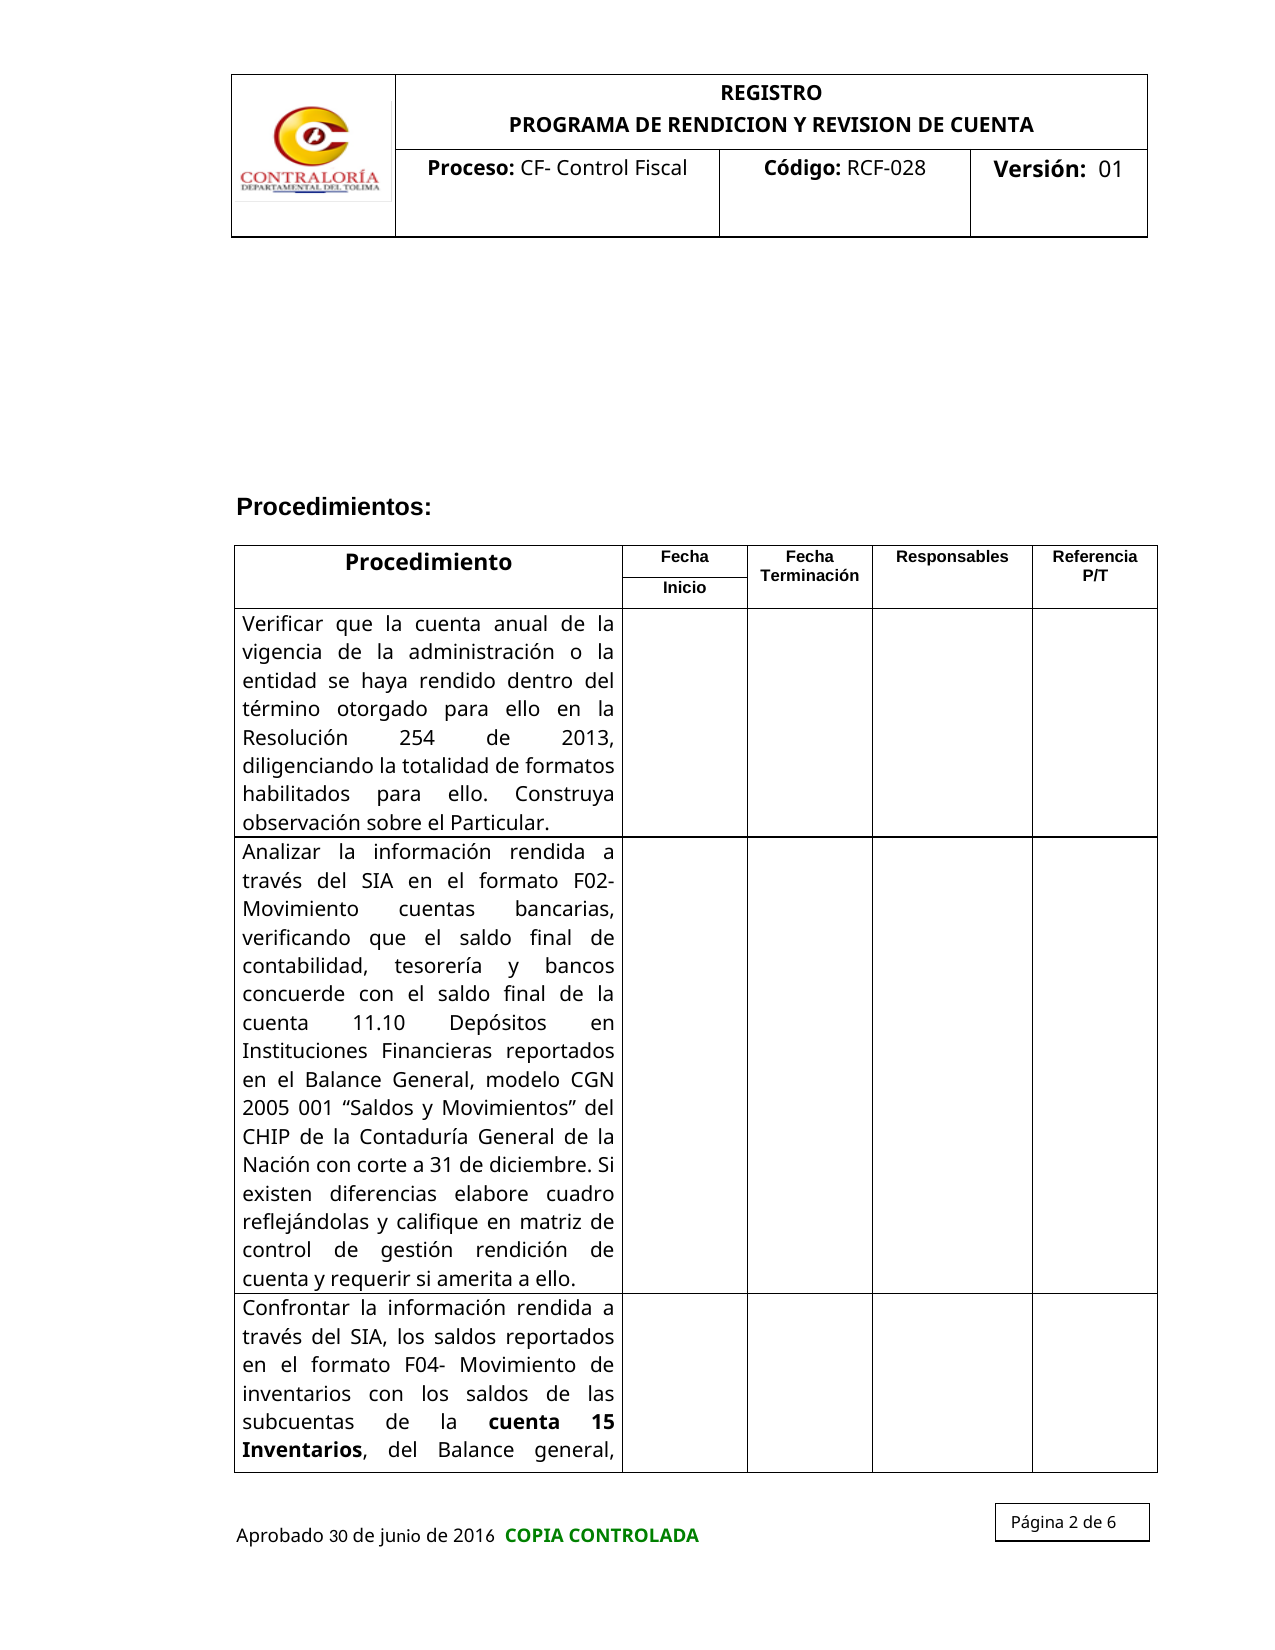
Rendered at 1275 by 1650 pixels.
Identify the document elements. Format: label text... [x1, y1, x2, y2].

table_header Fecha Terminación [748, 546, 872, 608]
table_header Referencia P/T [1033, 546, 1157, 608]
table_cell [873, 609, 1032, 836]
picture [234, 101, 393, 203]
table_header Responsables [873, 546, 1032, 608]
table_header Procedimiento [235, 546, 622, 608]
table_cell [623, 1294, 747, 1472]
table_cell Analizar la información rendida a través del SIA en el formato F02- Movimiento cuentas bancarias, verificando que el saldo final de contabilidad, tesorería y bancos concuerde con el saldo final de la cuenta 11.10 Depósitos en Instituciones Financieras reportados en el Balance General, modelo CGN 2005 001 “Saldos y Movimientos” del CHIP de la Contaduría General de la Nación con corte a 31 de diciembre. Si existen diferencias elabore cuadro reflejándolas y califique en matriz de control de gestión rendición de cuenta y requerir si amerita a ello. [235, 838, 622, 1292]
table_cell [1033, 838, 1157, 1292]
text Procedimientos: [236, 491, 1098, 520]
table_cell [873, 1294, 1032, 1472]
table_cell [1033, 609, 1157, 836]
table_header Fecha [623, 546, 747, 577]
table_cell Inicio [623, 578, 747, 608]
table_cell [748, 609, 872, 836]
table_cell [748, 1294, 872, 1472]
table_cell Verificar que la cuenta anual de la vigencia de la administración o la entidad se haya rendido dentro del término otorgado para ello en la Resolución 254 de 2013, diligenciando la totalidad de formatos habilitados para ello. Construya observación sobre el Particular. [235, 609, 622, 836]
table_cell [1033, 1294, 1157, 1472]
table_cell [623, 838, 747, 1292]
table_cell [873, 838, 1032, 1292]
table_cell [748, 838, 872, 1292]
table_cell [623, 609, 747, 836]
